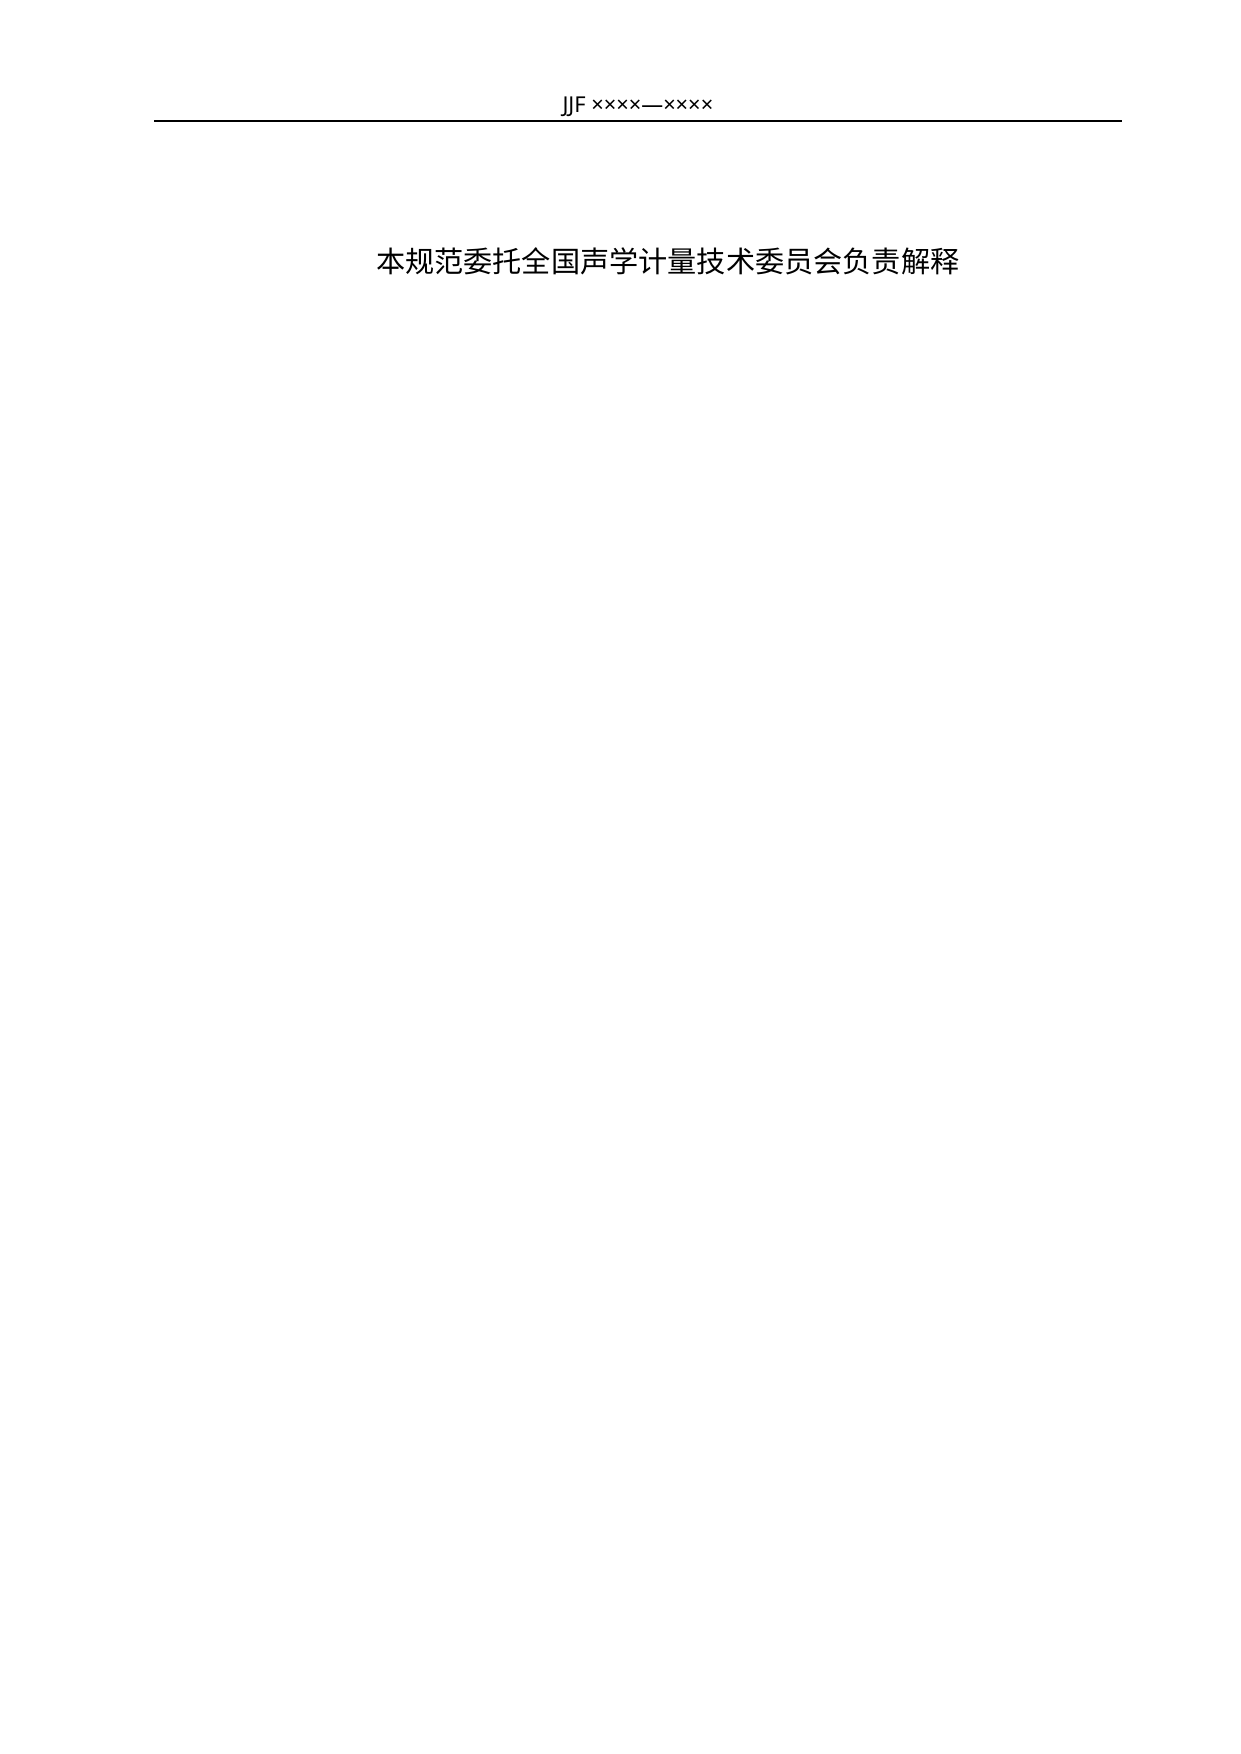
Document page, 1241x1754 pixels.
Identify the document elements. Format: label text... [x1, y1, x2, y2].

text 本规范委托全国声学计量技术委员会负责解释 [153, 227, 1122, 292]
